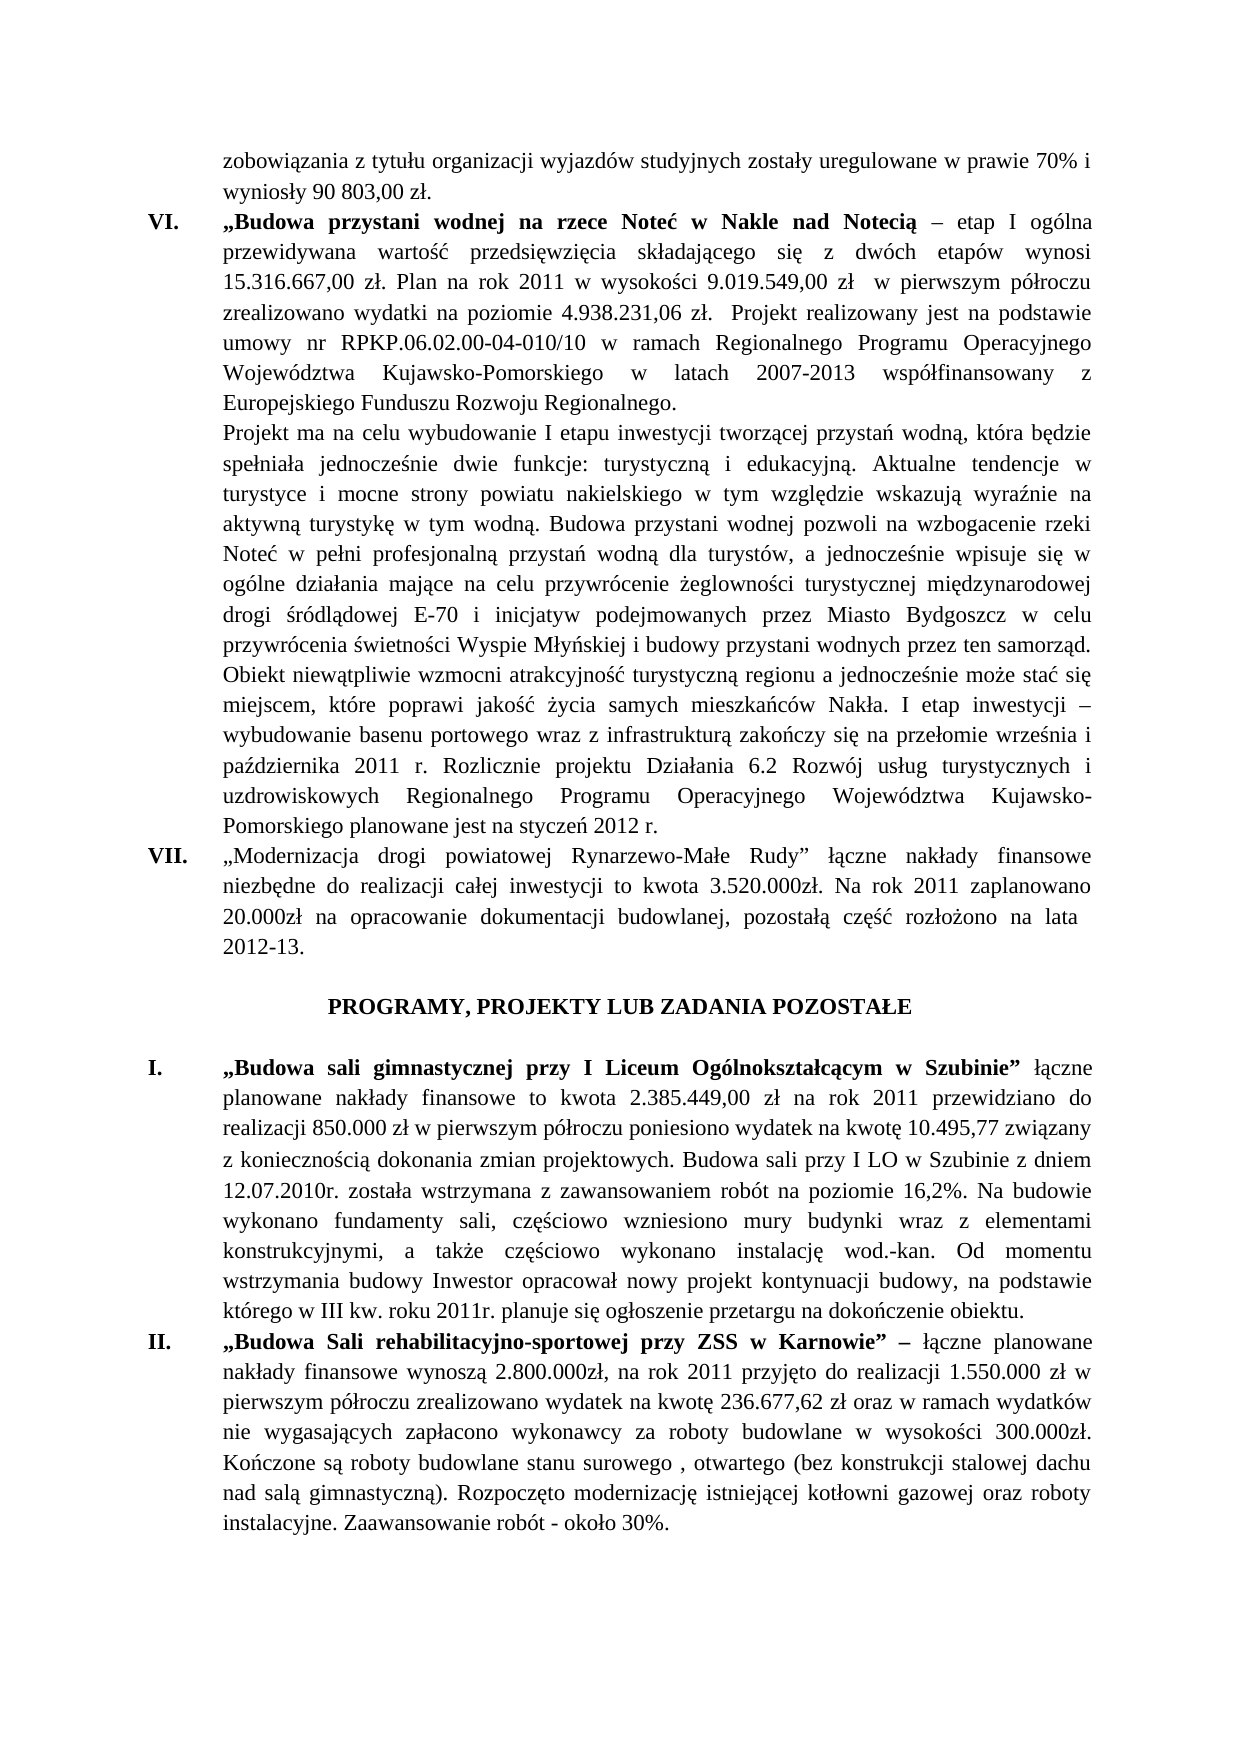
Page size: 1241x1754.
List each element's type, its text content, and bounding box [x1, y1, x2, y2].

list „Budowa Sali rehabilitacyjno-sportowej przy ZSS w Karnowie” – łączne planowane nakłady finansowe wynoszą 2.800.000zł, na rok 2011 przyjęto do realizacji 1.550.000 zł w pierwszym półroczu zrealizowano wydatek na kwotę 236.677,62 zł oraz w ramach wydatków nie wygasających zapłacono wykonawcy za roboty budowlane w wysokości 300.000zł. Kończone są roboty budowlane stanu surowego , otwartego (bez konstrukcji stalowej dachu nad salą gimnastyczną). Rozpoczęto modernizację istniejącej kotłowni gazowej oraz roboty instalacyjne. Zaawansowanie robót - około 30%. [148, 1328, 1093, 1535]
list „Budowa przystani wodnej na rzece Noteć w Nakle nad Notecią – etap I ogólna przewidywana wartość przedsięwzięcia składającego się z dwóch etapów wynosi 15.316.667,00 zł. Plan na rok 2011 w wysokości 9.019.549,00 zł w pierwszym półroczu zrealizowano wydatki na poziomie 4.938.231,06 zł. Projekt realizowany jest na podstawie umowy nr RPKP.06.02.00-04-010/10 w ramach Regionalnego Programu Operacyjnego Województwa Kujawsko-Pomorskiego w latach 2007-2013 współfinansowany z Europejskiego Funduszu Rozwoju Regionalnego. [148, 208, 1093, 416]
list Projekt ma na celu wybudowanie I etapu inwestycji tworzącej przystań wodną, która będzie spełniała jednocześnie dwie funkcje: turystyczną i edukacyjną. Aktualne tendencje w turystyce i mocne strony powiatu nakielskiego w tym względzie wskazują wyraźnie na aktywną turystykę w tym wodną. Budowa przystani wodnej pozwoli na wzbogacenie rzeki Noteć w pełni profesjonalną przystań wodną dla turystów, a jednocześnie wpisuje się w ogólne działania mające na celu przywrócenie żeglowności turystycznej międzynarodowej drogi śródlądowej E-70 i inicjatyw podejmowanych przez Miasto Bydgoszcz w celu przywrócenia świetności Wyspie Młyńskiej i budowy przystani wodnych przez ten samorząd. Obiekt niewątpliwie wzmocni atrakcyjność turystyczną regionu a jednocześnie może stać się miejscem, które poprawi jakość życia samych mieszkańców Nakła. I etap inwestycji – wybudowanie basenu portowego wraz z infrastrukturą zakończy się na przełomie września i października 2011 r. Rozlicznie projektu Działania 6.2 Rozwój usług turystycznych i uzdrowiskowych Regionalnego Programu Operacyjnego Województwa Kujawsko-Pomorskiego planowane jest na styczeń 2012 r. [223, 419, 1093, 838]
list „Modernizacja drogi powiatowej Rynarzewo-Małe Rudy” łączne nakłady finansowe niezbędne do realizacji całej inwestycji to kwota 3.520.000zł. Na rok 2011 zaplanowano 20.000zł na opracowanie dokumentacji budowlanej, pozostałą część rozłożono na lata 2012-13. [148, 842, 1093, 959]
list „Budowa sali gimnastycznej przy I Liceum Ogólnokształcącym w Szubinie” łączne planowane nakłady finansowe to kwota 2.385.449,00 zł na rok 2011 przewidziano do realizacji 850.000 zł w pierwszym półroczu poniesiono wydatek na kwotę 10.495,77 związany z koniecznością dokonania zmian projektowych. Budowa sali przy I LO w Szubinie z dniem 12.07.2010r. została wstrzymana z zawansowaniem robót na poziomie 16,2%. Na budowie wykonano fundamenty sali, częściowo wzniesiono mury budynki wraz z elementami konstrukcyjnymi, a także częściowo wykonano instalację wod.-kan. Od momentu wstrzymania budowy Inwestor opracował nowy projekt kontynuacji budowy, na podstawie którego w III kw. roku 2011r. planuje się ogłoszenie przetargu na dokończenie obiektu. [148, 1054, 1093, 1324]
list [223, 148, 1093, 204]
text PROGRAMY, PROJEKTY LUB ZADANIA POZOSTAŁE [148, 993, 1093, 1020]
